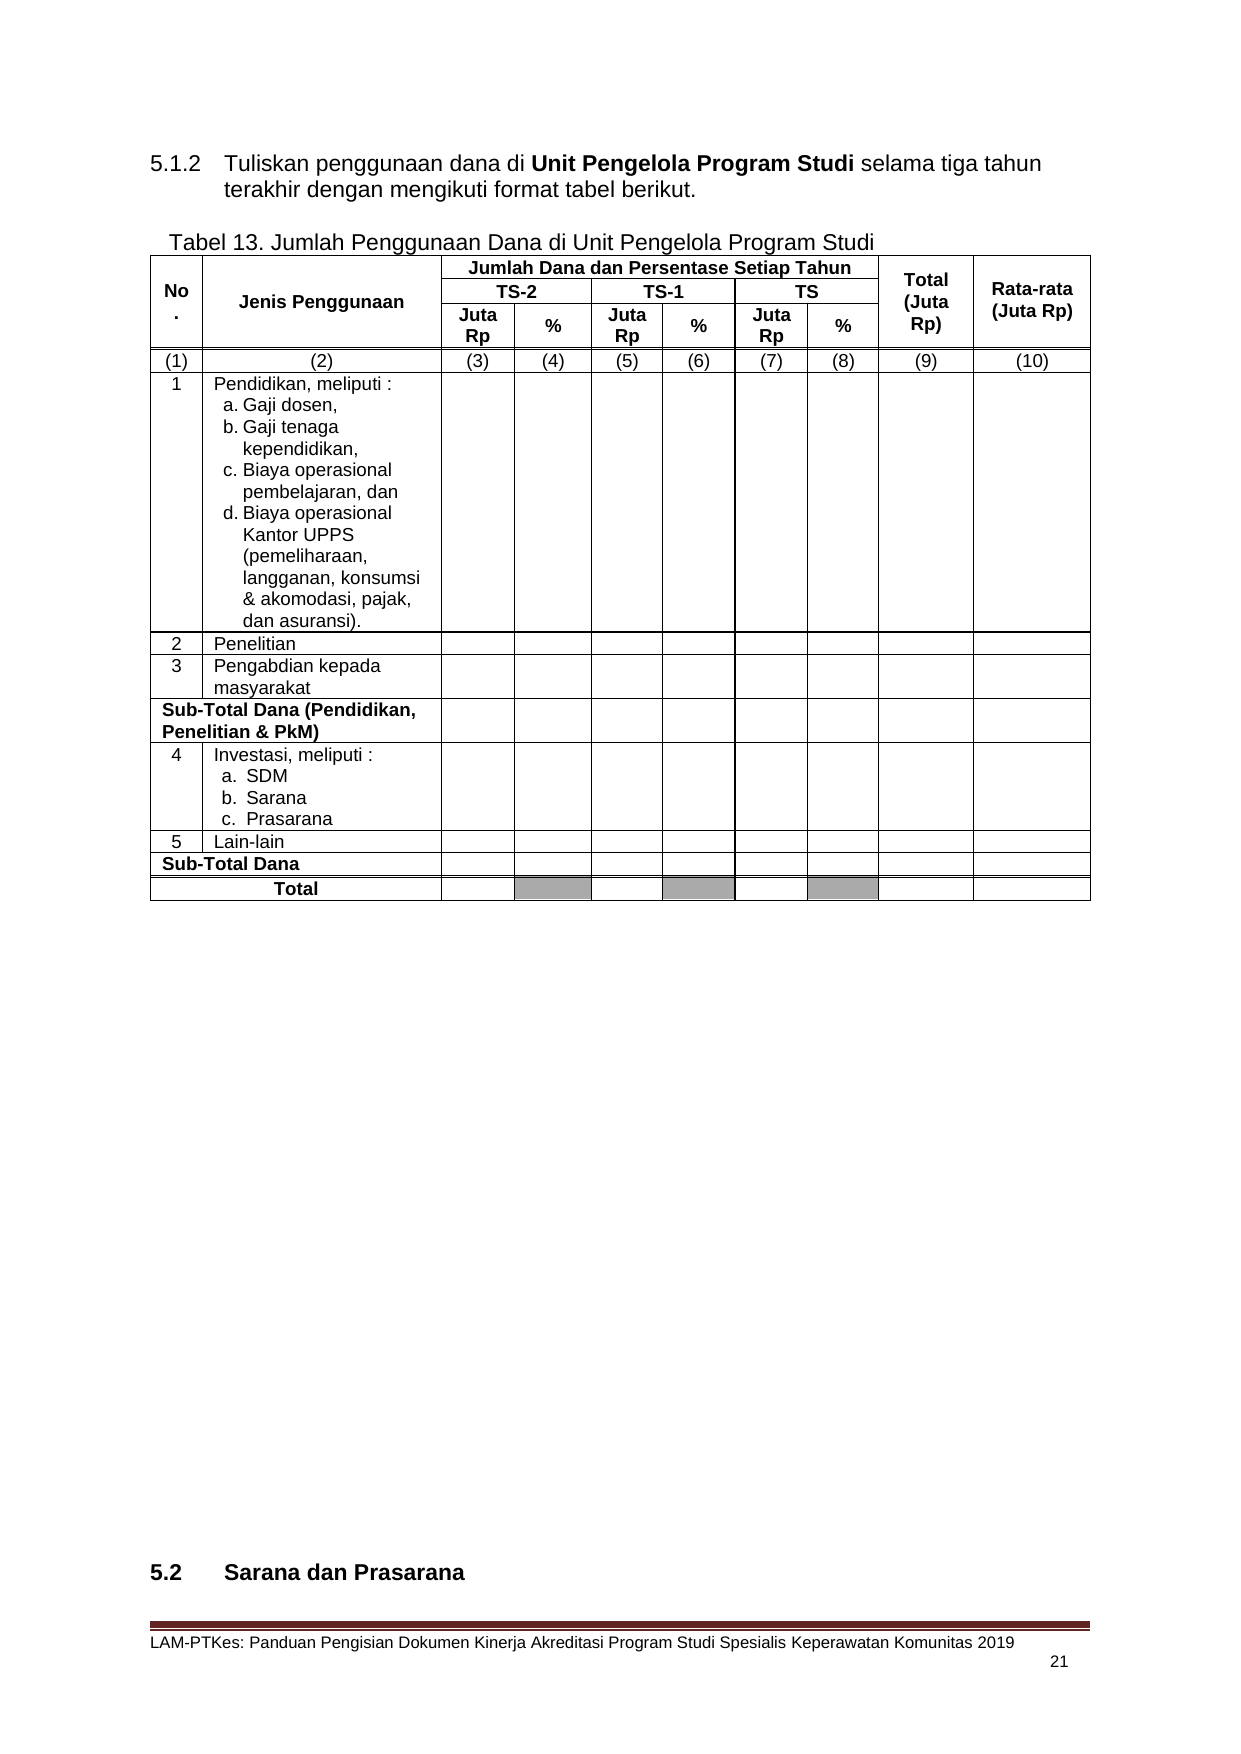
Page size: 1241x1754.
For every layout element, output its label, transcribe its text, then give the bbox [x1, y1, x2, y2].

table_cell [663, 743, 734, 829]
table_cell [442, 633, 514, 654]
table_cell (3) [442, 350, 514, 372]
table_cell [663, 878, 734, 899]
table_cell 4 [151, 743, 202, 829]
table_cell [808, 633, 878, 654]
table_cell [974, 633, 1090, 654]
table_cell [592, 743, 662, 829]
table_cell [592, 699, 662, 742]
table_cell [592, 853, 662, 875]
table_cell [442, 655, 514, 698]
table_cell [974, 655, 1090, 698]
table_cell [808, 743, 878, 829]
text 5.1.2 Tuliskan penggunaan dana di Unit Pengelola Program Studi selama tiga tahun terakhir dengan mengikuti format tabel berikut. [150, 150, 1090, 203]
table_cell [808, 655, 878, 698]
table_cell (8) [808, 350, 878, 372]
table_cell [663, 699, 734, 742]
table_cell 3 [151, 655, 202, 698]
table_cell [736, 655, 807, 698]
table_header Total (Juta Rp) [879, 256, 973, 347]
table_cell [663, 655, 734, 698]
table_cell 5 [151, 831, 202, 852]
table_header Jenis Penggunaan [203, 256, 441, 347]
table_cell [515, 743, 591, 829]
table_cell [663, 633, 734, 654]
table_cell (2) [203, 350, 441, 372]
table_cell [879, 831, 973, 852]
table_cell [663, 831, 734, 852]
table_cell [808, 699, 878, 742]
table_cell (7) [736, 350, 807, 372]
table_cell [974, 743, 1090, 829]
table_cell [879, 655, 973, 698]
table_cell [879, 699, 973, 742]
table_cell [663, 853, 734, 875]
table_cell Total [151, 878, 441, 899]
table_header No. [151, 256, 202, 347]
table_cell [974, 878, 1090, 899]
table_cell [515, 878, 591, 899]
table_cell (10) [974, 350, 1090, 372]
table_cell [515, 699, 591, 742]
table_cell Juta Rp [442, 304, 514, 347]
table_cell [736, 878, 807, 899]
table_cell [736, 853, 807, 875]
table_cell [736, 633, 807, 654]
table_cell Juta Rp [736, 304, 807, 347]
text Tabel 13. Jumlah Penggunaan Dana di Unit Pengelola Program Studi [169, 229, 1090, 255]
table_cell TS [736, 279, 878, 303]
table_header Jumlah Dana dan Persentase Setiap Tahun [442, 256, 878, 278]
table_cell [442, 878, 514, 899]
table_cell [515, 831, 591, 852]
table_cell 1 [151, 373, 202, 631]
table_cell Pengabdian kepada masyarakat [203, 655, 441, 698]
table_cell [974, 853, 1090, 875]
table_cell [592, 633, 662, 654]
table_cell (5) [592, 350, 662, 372]
table_cell [515, 373, 591, 631]
table_cell [592, 878, 662, 899]
table_cell [879, 743, 973, 829]
table_cell TS-1 [592, 279, 734, 303]
table_cell [736, 743, 807, 829]
table_cell (9) [879, 350, 973, 372]
table_cell (1) [151, 350, 202, 372]
table_cell [736, 373, 807, 631]
table_cell [442, 831, 514, 852]
table_cell [808, 831, 878, 852]
table_cell Sub-Total Dana [151, 853, 441, 875]
table_cell [592, 831, 662, 852]
table_cell [442, 373, 514, 631]
text 5.2 Sarana dan Prasarana [150, 1559, 1090, 1586]
table_cell % [663, 304, 734, 347]
table_cell [515, 633, 591, 654]
table_cell Lain-lain [203, 831, 441, 852]
table_cell % [808, 304, 878, 347]
table_cell Juta Rp [592, 304, 662, 347]
table_cell (6) [663, 350, 734, 372]
table_cell [808, 878, 878, 899]
table_cell [879, 633, 973, 654]
table_cell [592, 655, 662, 698]
table_cell [974, 699, 1090, 742]
table_cell Pendidikan, meliputi : Gaji dosen, Gaji tenaga kependidikan, Biaya operasional pembelajaran, dan Biaya operasional Kantor UPPS (pemeliharaan, langganan, konsumsi & akomodasi, pajak, dan asuransi). [203, 373, 441, 631]
table_cell [442, 699, 514, 742]
table_cell [515, 853, 591, 875]
table_cell [515, 655, 591, 698]
table_cell [879, 853, 973, 875]
table_cell [442, 743, 514, 829]
table_cell [808, 373, 878, 631]
table_cell TS-2 [442, 279, 591, 303]
table_cell [879, 373, 973, 631]
table_cell (4) [515, 350, 591, 372]
table_cell [879, 878, 973, 899]
table_cell [592, 373, 662, 631]
table_cell [808, 853, 878, 875]
table_cell [736, 699, 807, 742]
table_cell Penelitian [203, 633, 441, 654]
table_cell [736, 831, 807, 852]
table_cell % [515, 304, 591, 347]
table_cell Investasi, meliputi : SDM Sarana Prasarana [203, 743, 441, 829]
table_cell [974, 831, 1090, 852]
table_cell 2 [151, 633, 202, 654]
table_header Rata-rata (Juta Rp) [974, 256, 1090, 347]
table_cell [974, 373, 1090, 631]
table_cell [663, 373, 734, 631]
table_cell [442, 853, 514, 875]
table_cell Sub-Total Dana (Pendidikan, Penelitian & PkM) [151, 699, 441, 742]
